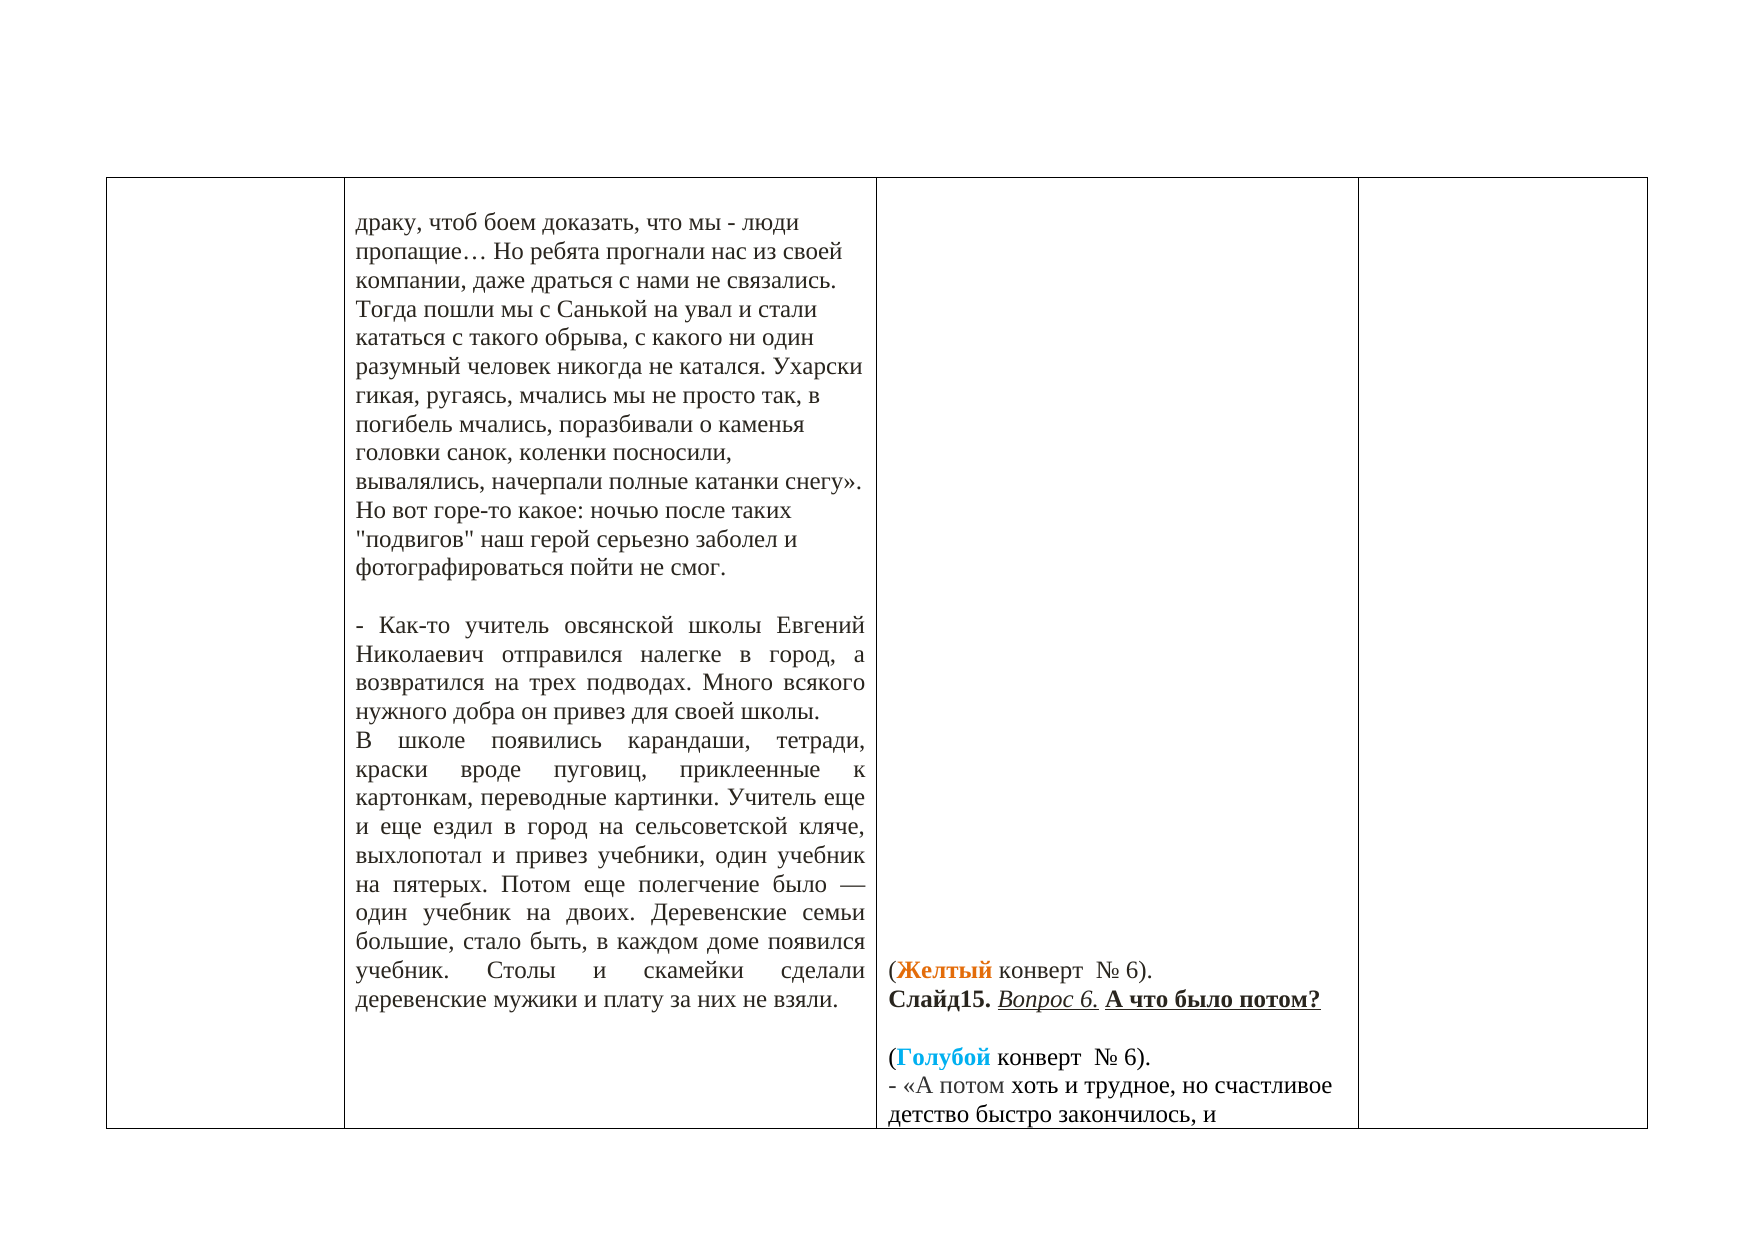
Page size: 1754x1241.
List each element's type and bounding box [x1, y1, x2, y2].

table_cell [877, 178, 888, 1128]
table_cell [1359, 178, 1647, 1128]
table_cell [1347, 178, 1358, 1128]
table_cell [345, 178, 876, 1128]
table_cell [107, 178, 344, 1128]
